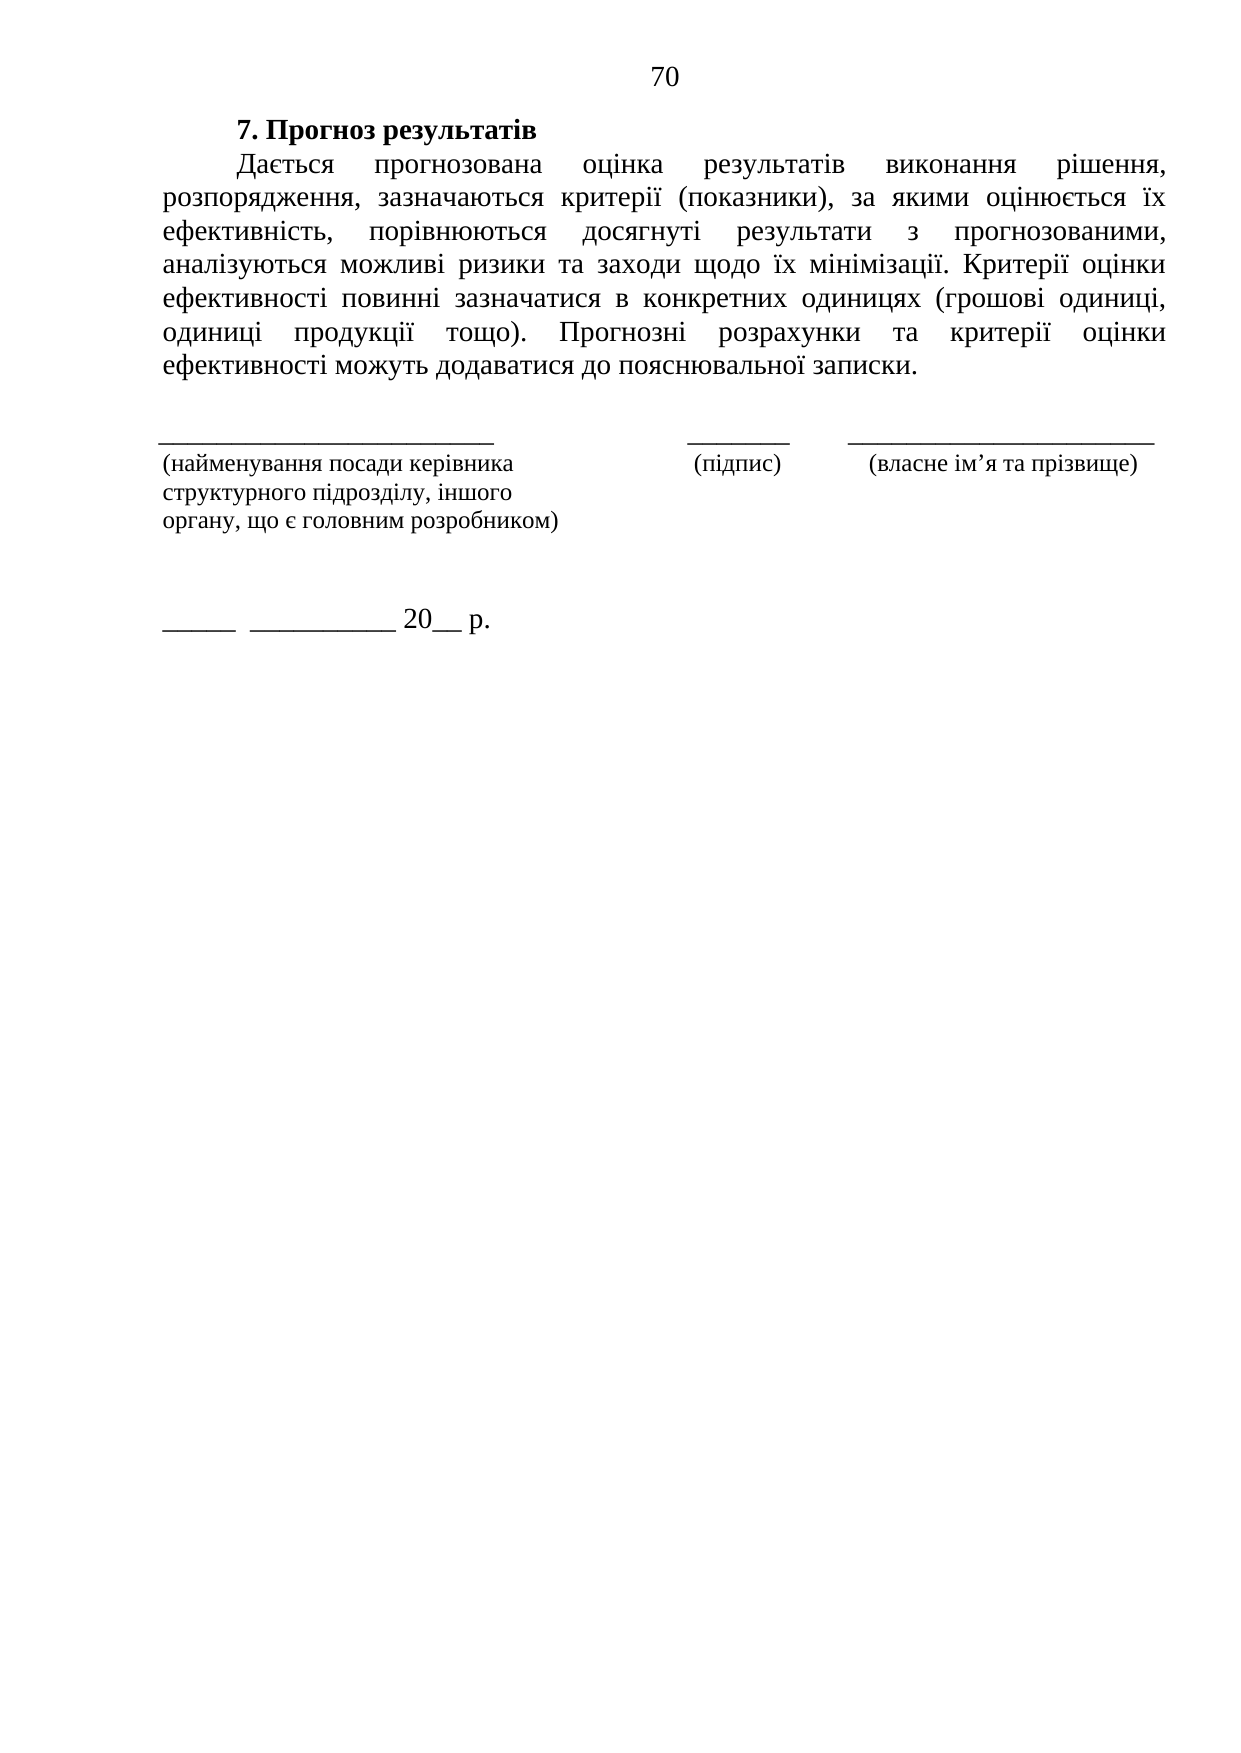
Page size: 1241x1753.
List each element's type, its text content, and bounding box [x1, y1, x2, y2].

text _____ __________ 20__ р. [162, 601, 1167, 635]
text (найменування посади керівника (підпис) (власне ім’я та прізвище) [162, 448, 1167, 477]
text _______________________ _______ _____________________ [158, 414, 1167, 448]
text Дається прогнозована оцінка результатів виконання рішення, розпорядження, зазначаються критерії (показники), за якими оцінюється їх ефективність, порівнюються досягнуті результати з прогнозованими, аналізуються можливі ризики та заходи щодо їх мінімізації. Критерії оцінки ефективності повинні зазначатися в конкретних одиницях (грошові одиниці, одиниці продукції тощо). Прогнозні розрахунки та критерії оцінки ефективності можуть додаватися до пояснювальної записки. [162, 146, 1167, 381]
text органу, що є головним розробником) [162, 505, 1167, 534]
text структурного підрозділу, іншого [162, 477, 1167, 505]
text 7. Прогноз результатів [162, 112, 1167, 146]
